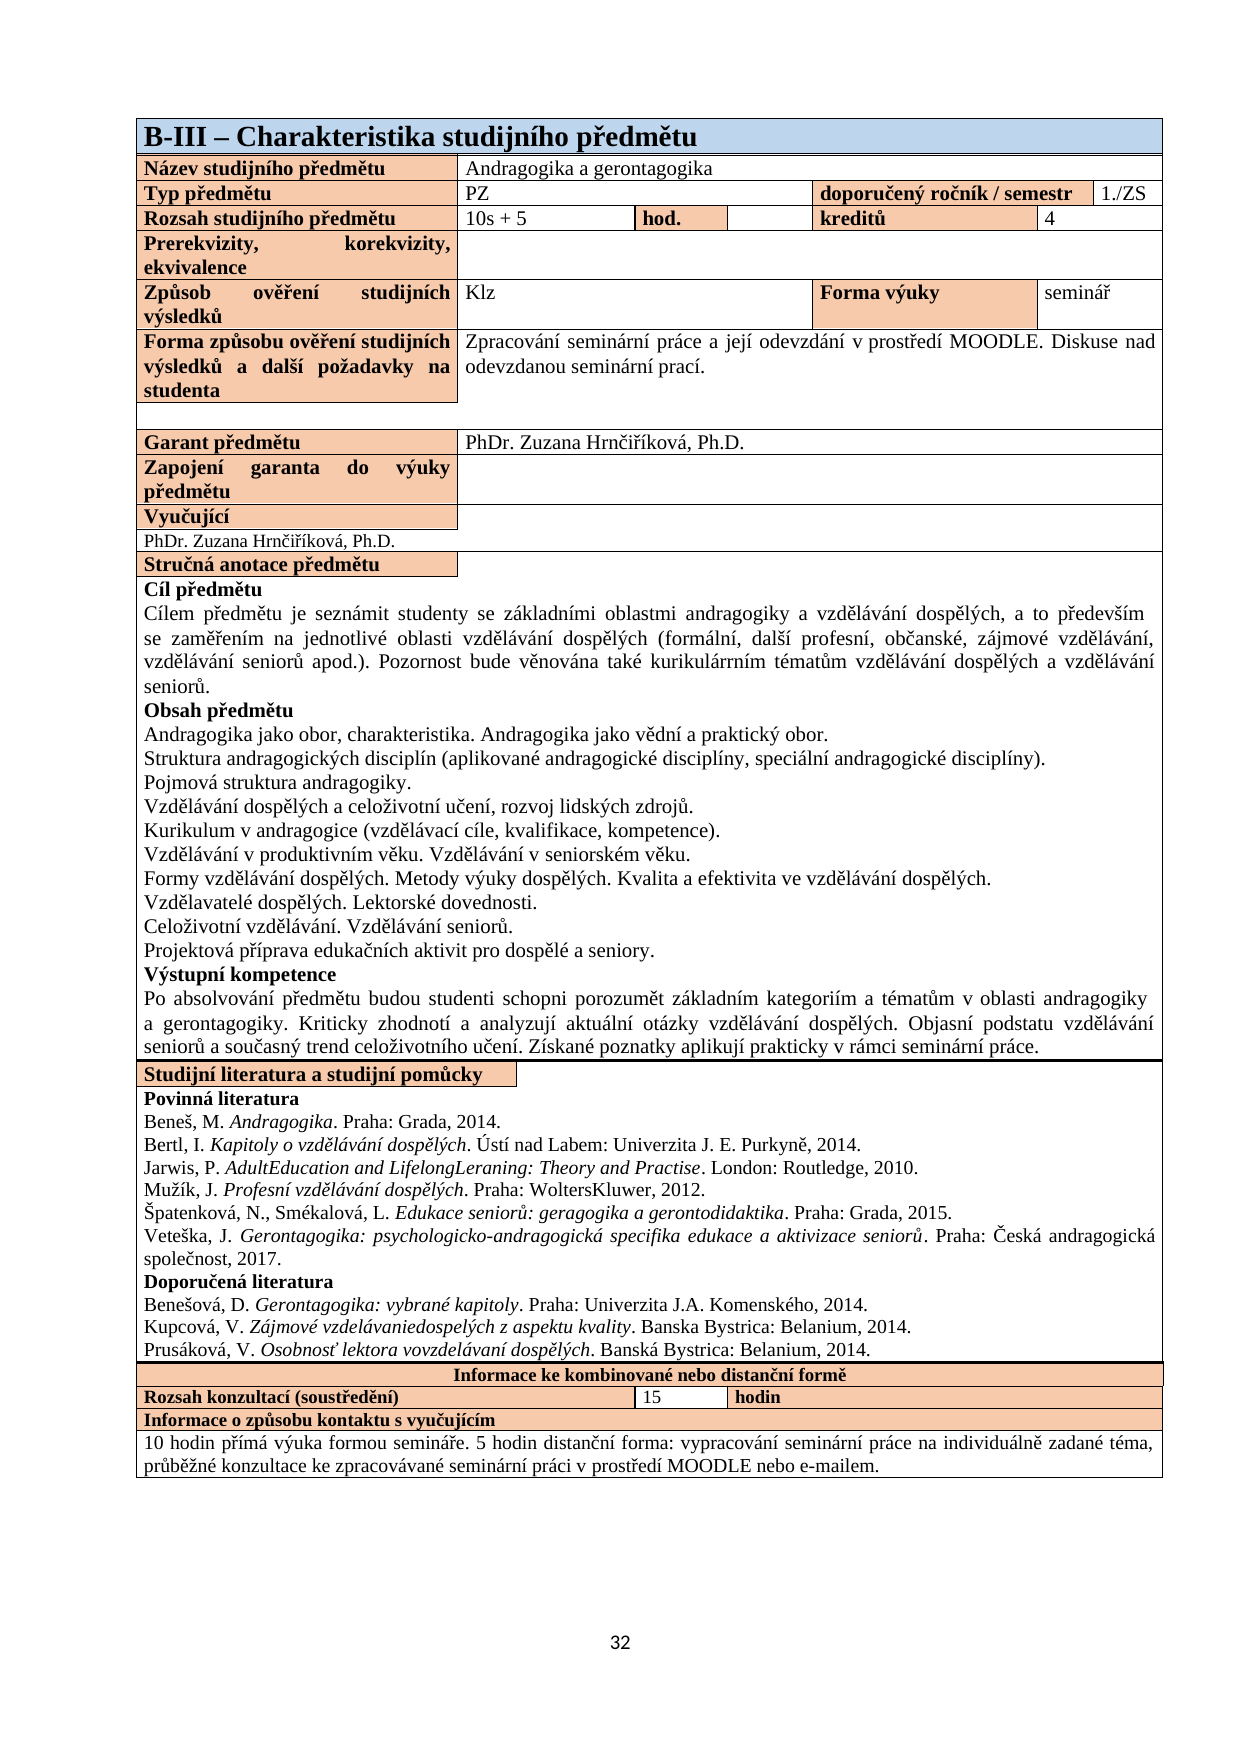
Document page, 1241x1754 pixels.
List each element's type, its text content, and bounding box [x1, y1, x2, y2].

table_cell [458, 455, 1162, 503]
table_cell 1./ZS [1094, 181, 1162, 205]
table_cell doporučený ročník / semestr [813, 181, 1093, 205]
table_cell PZ [458, 181, 812, 205]
table_cell Název studijního předmětu [137, 156, 457, 180]
table_cell Způsob ověření studijních výsledků [137, 280, 457, 328]
table_cell seminář [1038, 280, 1162, 328]
table_cell Rozsah studijního předmětu [137, 206, 457, 230]
table_cell Cíl předmětu Cílem předmětu je seznámit studenty se základními oblastmi andragogiky a vzdělávání dospělých, a to především se zaměřením na jednotlivé oblasti vzdělávání dospělých (formální, další profesní, občanské, zájmové vzdělávání, vzdělávání seniorů apod.). Pozornost bude věnována také kurikulárrním tématům vzdělávání dospělých a vzdělávání seniorů. Obsah předmětu Andragogika jako obor, charakteristika. Andragogika jako vědní a praktický obor. Struktura andragogických disciplín (aplikované andragogické disciplíny, speciální andragogické disciplíny). Pojmová struktura andragogiky. Vzdělávání dospělých a celoživotní učení, rozvoj lidských zdrojů. Kurikulum v andragogice (vzdělávací cíle, kvalifikace, kompetence). Vzdělávání v produktivním věku. Vzdělávání v seniorském věku. Formy vzdělávání dospělých. Metody výuky dospělých. Kvalita a efektivita ve vzdělávání dospělých. Vzdělavatelé dospělých. Lektorské dovednosti. Celoživotní vzdělávání. Vzdělávání seniorů. Projektová příprava edukačních aktivit pro dospělé a seniory. Výstupní kompetence Po absolvování předmětu budou studenti schopni porozumět základním kategoriím a tématům v oblasti andragogiky a gerontagogiky. Kriticky zhodnotí a analyzují aktuální otázky vzdělávání dospělých. Objasní podstatu vzdělávání seniorů a současný trend celoživotního učení. Získané poznatky aplikují prakticky v rámci seminární práce. [137, 576, 1162, 1058]
table_cell kreditů [813, 206, 1037, 230]
table_cell Klz [458, 280, 812, 328]
table_cell Povinná literatura Beneš, M. Andragogika. Praha: Grada, 2014. Bertl, I. Kapitoly o vzdělávání dospělých. Ústí nad Labem: Univerzita J. E. Purkyně, 2014. Jarwis, P. AdultEducation and LifelongLeraning: Theory and Practise. London: Routledge, 2010. Mužík, J. Profesní vzdělávání dospělých. Praha: WoltersKluwer, 2012. Špatenková, N., Smékalová, L. Edukace seniorů: geragogika a gerontodidaktika. Praha: Grada, 2015. Veteška, J. Gerontagogika: psychologicko-andragogická specifika edukace a aktivizace seniorů. Praha: Česká andragogická společnost, 2017. Doporučená literatura Benešová, D. Gerontagogika: vybrané kapitoly. Praha: Univerzita J.A. Komenského, 2014. Kupcová, V. Zájmové vzdelávaniedospelých z aspektu kvality. Banska Bystrica: Belanium, 2014. Prusáková, V. Osobnosť lektora vovzdelávaní dospělých. Banská Bystrica: Belanium, 2014. [137, 1086, 1162, 1361]
table_cell [458, 231, 1162, 279]
table_cell 15 [636, 1387, 727, 1408]
table_cell Forma způsobu ověření studijních výsledků a další požadavky na studenta [137, 330, 457, 402]
table_cell Typ předmětu [137, 181, 457, 205]
table_cell PhDr. Zuzana Hrnčiříková, Ph.D. [137, 529, 1162, 551]
table_cell Informace o způsobu kontaktu s vyučujícím [137, 1409, 1162, 1430]
table_cell [728, 206, 812, 230]
table_cell Prerekvizity, korekvizity, ekvivalence [137, 231, 457, 279]
table_cell [458, 505, 1162, 528]
table_cell Studijní literatura a studijní pomůcky [137, 1062, 516, 1086]
table_cell [458, 552, 1162, 576]
table_cell PhDr. Zuzana Hrnčiříková, Ph.D. [458, 430, 1162, 454]
table_cell hod. [636, 206, 727, 230]
table_header B-III – Charakteristika studijního předmětu [137, 119, 1162, 153]
table_cell hodin [728, 1387, 1162, 1408]
table_cell Rozsah konzultací (soustředění) [137, 1387, 634, 1408]
table_cell [137, 402, 1162, 429]
table_cell Zapojení garanta do výuky předmětu [137, 455, 457, 503]
table_cell Zpracování seminární práce a její odevzdání v prostředí MOODLE. Diskuse nad odevzdanou seminární prací. [458, 330, 1162, 402]
table_cell Stručná anotace předmětu [137, 552, 457, 576]
table_cell 10 hodin přímá výuka formou semináře. 5 hodin distanční forma: vypracování seminární práce na individuálně zadané téma, průběžné konzultace ke zpracovávané seminární práci v prostředí MOODLE nebo e-mailem. [137, 1431, 1162, 1477]
table_cell Vyučující [137, 505, 457, 528]
table_cell Garant předmětu [137, 430, 457, 454]
table_cell 4 [1038, 206, 1162, 230]
table_cell Andragogika a gerontagogika [458, 156, 1162, 180]
table_cell Forma výuky [813, 280, 1037, 328]
table_cell Informace ke kombinované nebo distanční formě [137, 1364, 1163, 1386]
table_cell [517, 1062, 1162, 1086]
table_cell 10s + 5 [458, 206, 634, 230]
